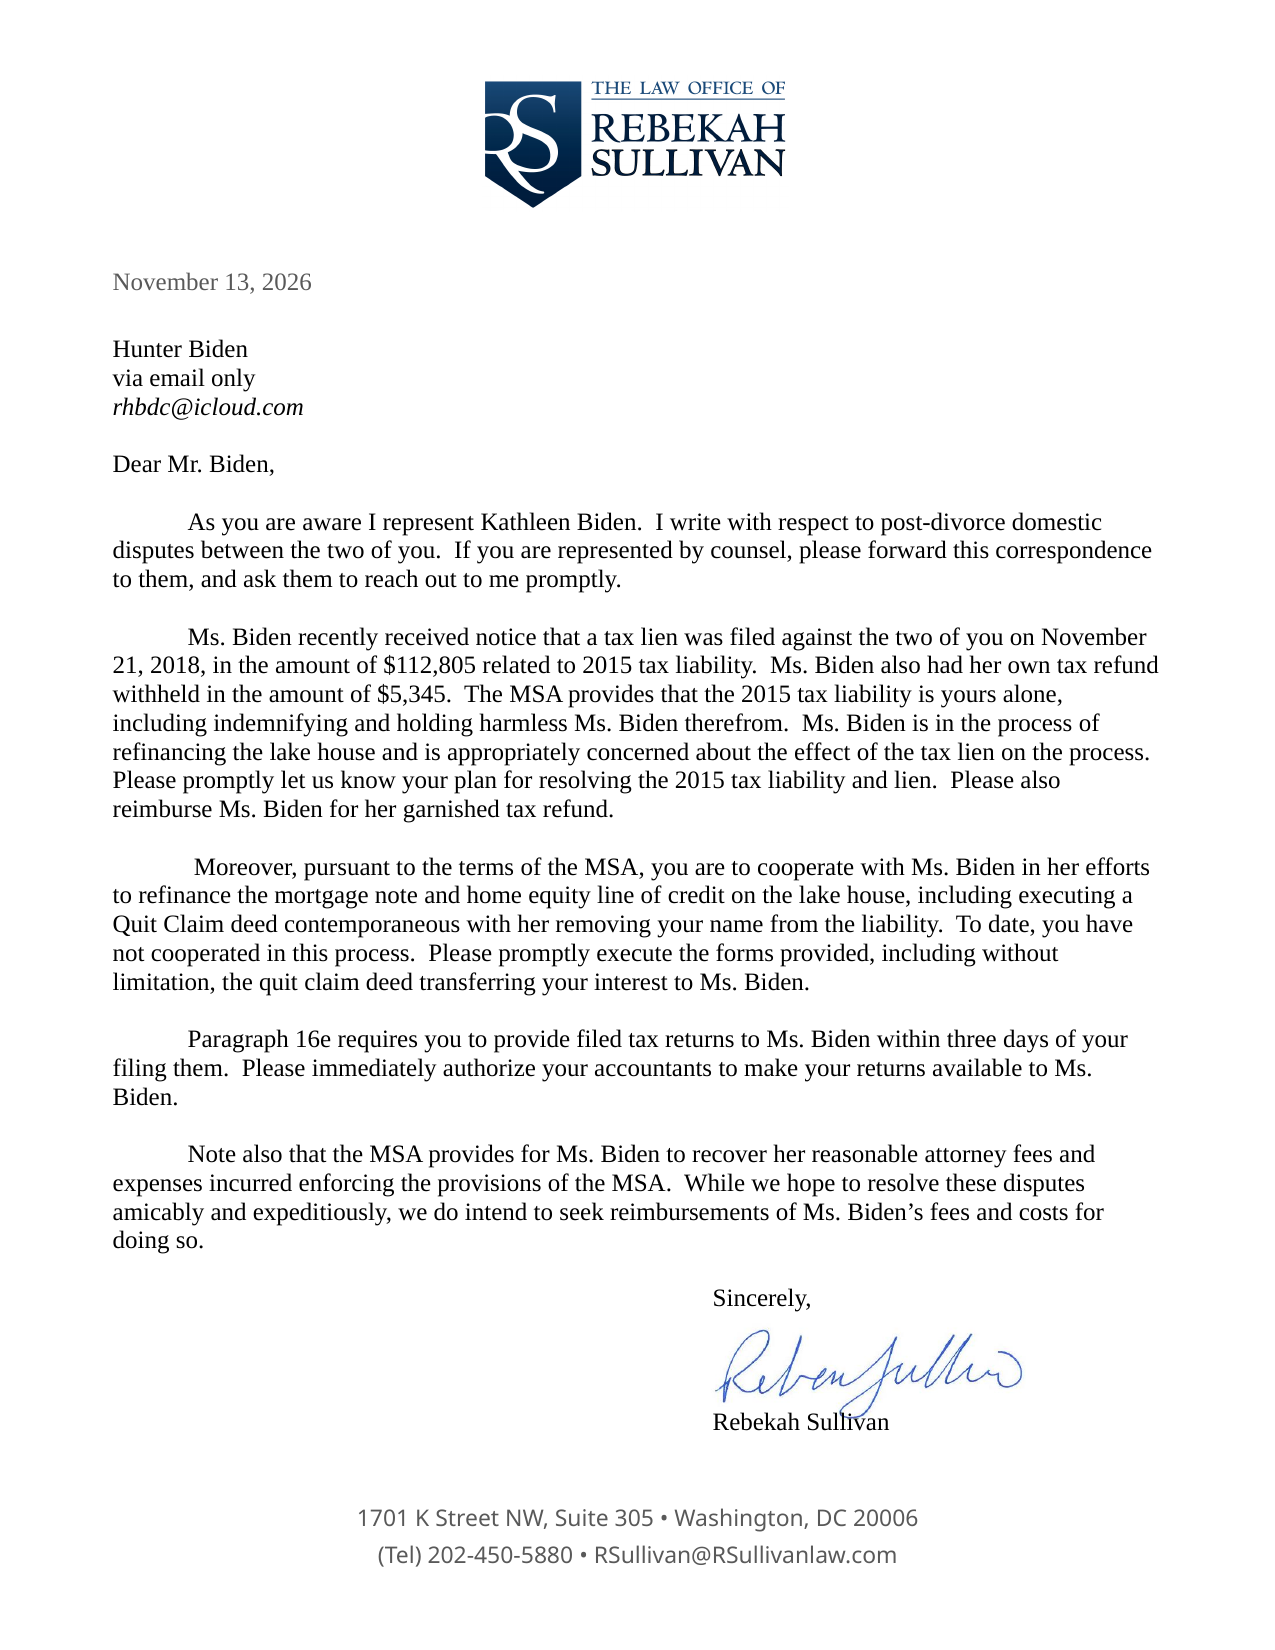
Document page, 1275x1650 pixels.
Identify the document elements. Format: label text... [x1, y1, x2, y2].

picture [481, 75, 790, 212]
text Hunter Biden [112, 334, 1162, 363]
text Moreover, pursuant to the terms of the MSA, you are to cooperate with Ms. Biden in her efforts to refinance the mortgage note and home equity line of credit on the lake house, including executing a Quit Claim deed contemporaneous with her removing your name from the liability. To date, you have not cooperated in this process. Please promptly execute the forms provided, including without limitation, the quit claim deed transferring your interest to Ms. Biden. [112, 852, 1162, 995]
text Dear Mr. Biden, [112, 449, 1162, 478]
text rhbdc@icloud.com [112, 392, 1162, 420]
text Rebekah Sullivan [112, 1407, 1162, 1435]
text As you are aware I represent Kathleen Biden. I write with respect to post-divorce domestic disputes between the two of you. If you are represented by counsel, please forward this correspondence to them, and ask them to reach out to me promptly. [112, 507, 1162, 593]
text Sincerely, [637, 1283, 1162, 1312]
text Paragraph 16e requires you to provide filed tax returns to Ms. Biden within three days of your filing them. Please immediately authorize your accountants to make your returns available to Ms. Biden. [112, 1024, 1162, 1110]
text Ms. Biden recently received notice that a tax lien was filed against the two of you on November 21, 2018, in the amount of $112,805 related to 2015 tax liability. Ms. Biden also had her own tax refund withheld in the amount of $5,345. The MSA provides that the 2015 tax liability is yours alone, including indemnifying and holding harmless Ms. Biden therefrom. Ms. Biden is in the process of refinancing the lake house and is appropriately concerned about the effect of the tax lien on the process. Please promptly let us know your plan for resolving the 2015 tax liability and lien. Please also reimburse Ms. Biden for her garnished tax refund. [112, 622, 1162, 823]
text Note also that the MSA provides for Ms. Biden to recover her reasonable attorney fees and expenses incurred enforcing the provisions of the MSA. While we hope to resolve these disputes amicably and expeditiously, we do intend to seek reimbursements of Ms. Biden’s fees and costs for doing so. [112, 1139, 1162, 1254]
text December 12, 2018 [112, 267, 1162, 295]
text via email only [112, 363, 1162, 392]
picture [706, 1318, 1026, 1407]
